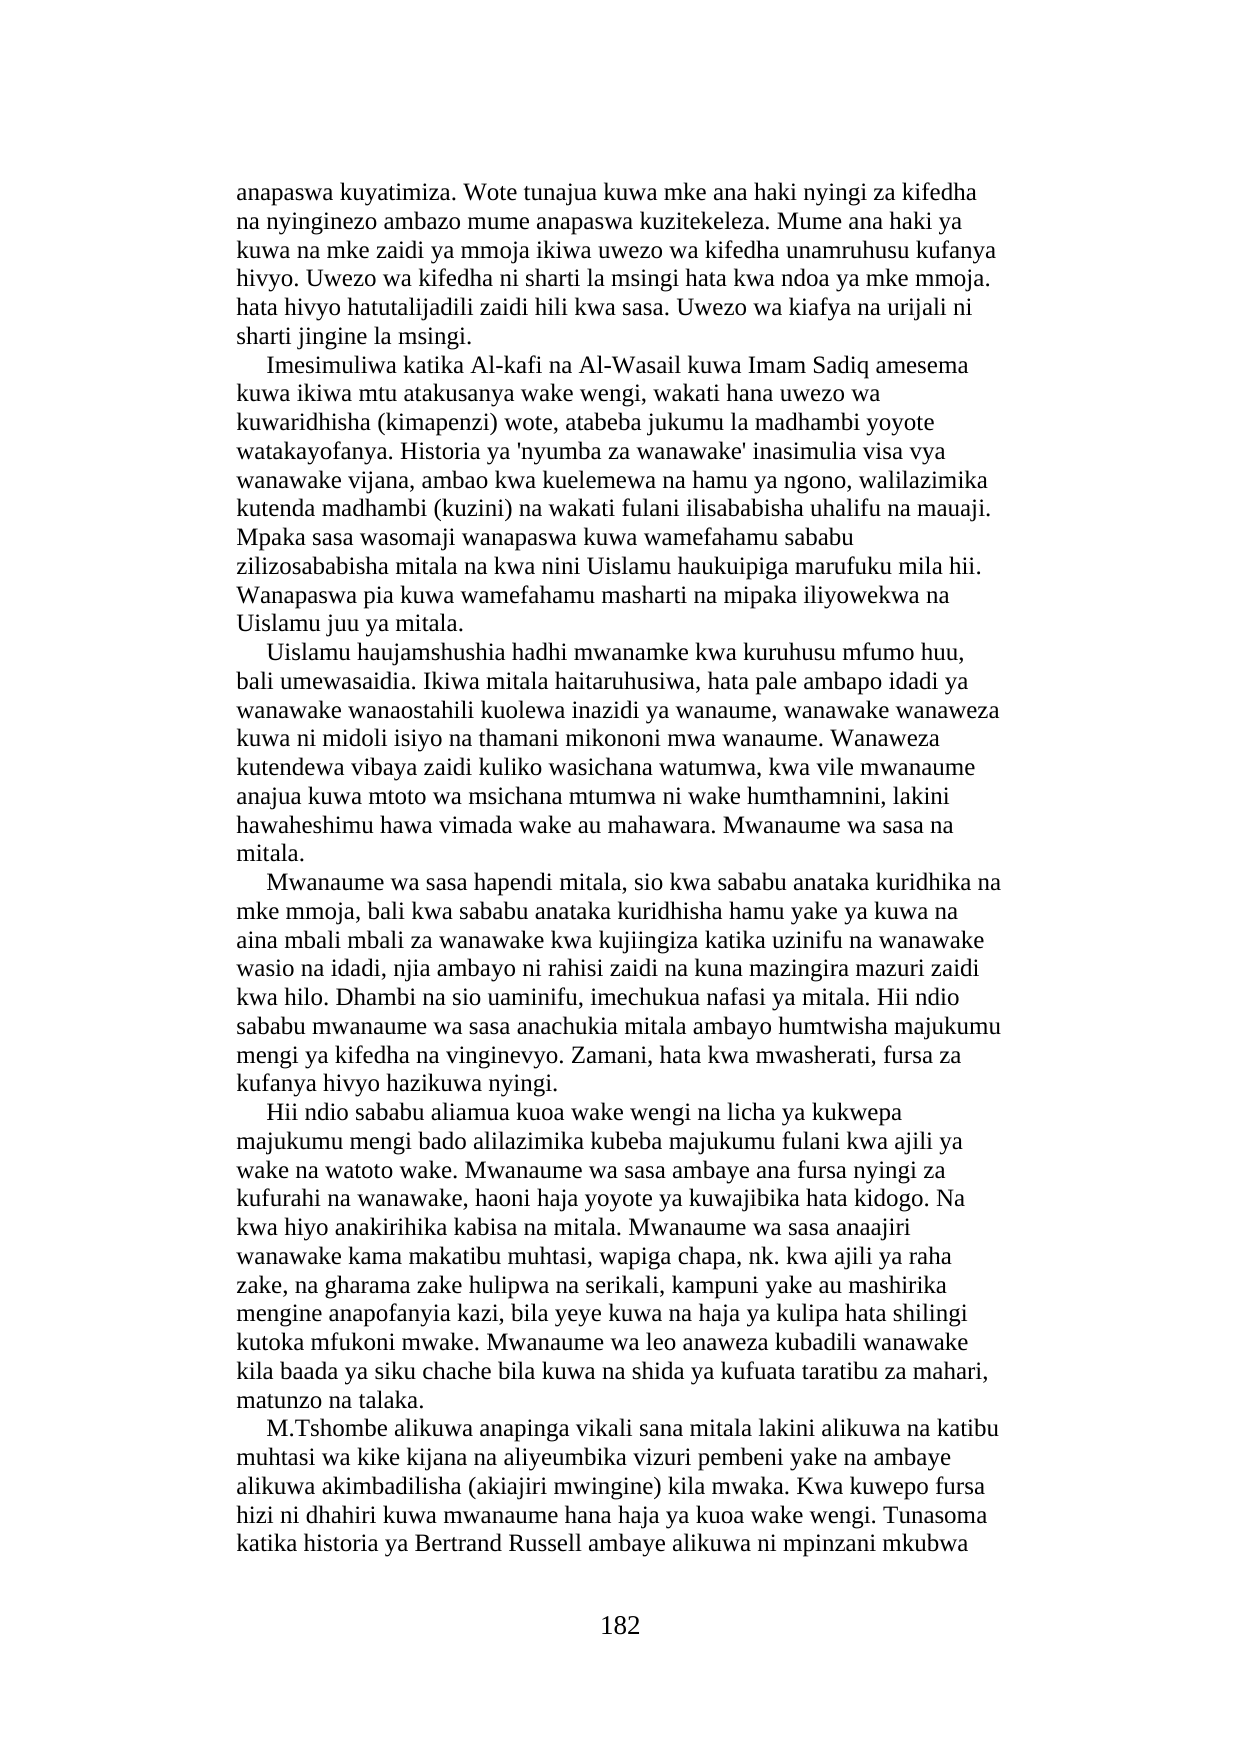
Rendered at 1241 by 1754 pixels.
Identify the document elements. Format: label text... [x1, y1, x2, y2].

text Hii ndio sababu aliamua kuoa wake wengi na licha ya kukwepa majukumu mengi bado alilazimika kubeba majukumu fulani kwa ajili ya wake na watoto wake. Mwanaume wa sasa ambaye ana fursa nyingi za kufurahi na wanawake, haoni haja yoyote ya kuwajibika hata kidogo. Na kwa hiyo anakirihika kabisa na mitala. Mwanaume wa sasa anaajiri wanawake kama makatibu muhtasi, wapiga chapa, nk. kwa ajili ya raha zake, na gharama zake hulipwa na serikali, kampuni yake au mashirika mengine anapofanyia kazi, bila yeye kuwa na haja ya kulipa hata shilingi kutoka mfukoni mwake. Mwanaume wa leo anaweza kubadili wanawake kila baada ya siku chache bila kuwa na shida ya kufuata taratibu za mahari, matunzo na talaka. [236, 1097, 1004, 1413]
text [236, 177, 1004, 350]
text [236, 1413, 1004, 1557]
text Mwanaume wa sasa hapendi mitala, sio kwa sababu anataka kuridhika na mke mmoja, bali kwa sababu anataka kuridhisha hamu yake ya kuwa na aina mbali mbali za wanawake kwa kujiingiza katika uzinifu na wanawake wasio na idadi, njia ambayo ni rahisi zaidi na kuna mazingira mazuri zaidi kwa hilo. Dhambi na sio uaminifu, imechukua nafasi ya mitala. Hii ndio sababu mwanaume wa sasa anachukia mitala ambayo humtwisha majukumu mengi ya kifedha na vinginevyo. Zamani, hata kwa mwasherati, fursa za kufanya hivyo hazikuwa nyingi. [236, 867, 1004, 1097]
text Uislamu haujamshushia hadhi mwanamke kwa kuruhusu mfumo huu, bali umewasaidia. Ikiwa mitala haitaruhusiwa, hata pale ambapo idadi ya wanawake wanaostahili kuolewa inazidi ya wanaume, wanawake wanaweza kuwa ni midoli isiyo na thamani mikononi mwa wanaume. Wanaweza kutendewa vibaya zaidi kuliko wasichana watumwa, kwa vile mwanaume anajua kuwa mtoto wa msichana mtumwa ni wake humthamnini, lakini hawaheshimu hawa vimada wake au mahawara. Mwanaume wa sasa na mitala. [236, 637, 1004, 867]
text Imesimuliwa katika Al-kafi na Al-Wasail kuwa Imam Sadiq amesema kuwa ikiwa mtu atakusanya wake wengi, wakati hana uwezo wa kuwaridhisha (kimapenzi) wote, atabeba jukumu la madhambi yoyote watakayofanya. Historia ya 'nyumba za wanawake' inasimulia visa vya wanawake vijana, ambao kwa kuelemewa na hamu ya ngono, walilazimika kutenda madhambi (kuzini) na wakati fulani ilisababisha uhalifu na mauaji. Mpaka sasa wasomaji wanapaswa kuwa wamefahamu sababu zilizosababisha mitala na kwa nini Uislamu haukuipiga marufuku mila hii. Wanapaswa pia kuwa wamefahamu masharti na mipaka iliyowekwa na Uislamu juu ya mitala. [236, 350, 1004, 637]
